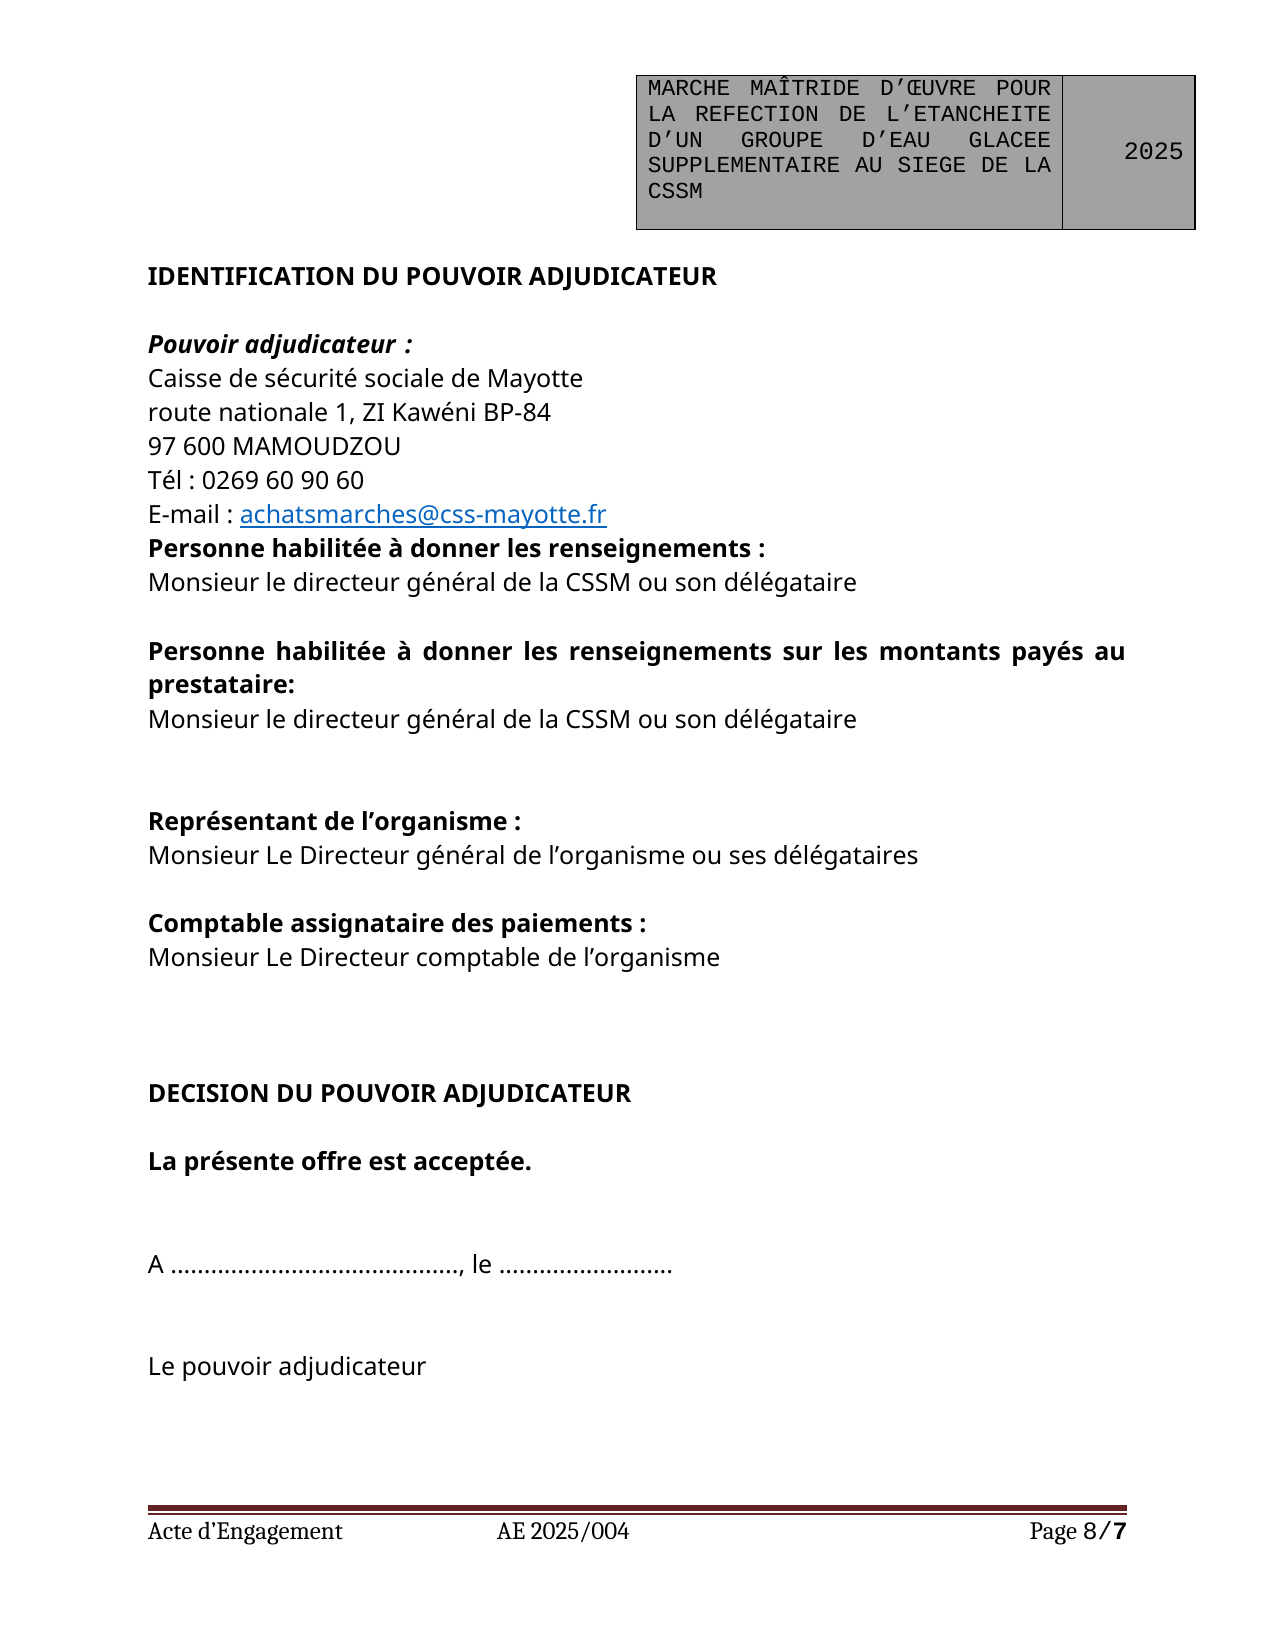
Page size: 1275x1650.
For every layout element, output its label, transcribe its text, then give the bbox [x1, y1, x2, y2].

text Monsieur le directeur général de la CSSM ou son délégataire [148, 701, 1127, 735]
text Personne habilitée à donner les renseignements : [148, 531, 1127, 565]
text A ..........................................., le .......................... [148, 1246, 1127, 1280]
text Le pouvoir adjudicateur [148, 1348, 1127, 1382]
text Tél : 0269 60 90 60 [148, 463, 1127, 497]
text Monsieur Le Directeur comptable de l’organisme [148, 940, 1127, 974]
text IDENTIFICATION DU POUVOIR ADJUDICATEUR [148, 258, 1127, 292]
text Pouvoir adjudicateur : [148, 327, 1127, 361]
text Comptable assignataire des paiements : [148, 906, 1127, 940]
text Monsieur Le Directeur général de l’organisme ou ses délégataires [148, 837, 1127, 872]
text Personne habilitée à donner les renseignements sur les montants payés au prestataire: [148, 633, 1127, 701]
text La présente offre est acceptée. [148, 1144, 1127, 1178]
text E-mail : achatsmarches@css-mayotte.fr [148, 497, 1127, 531]
text Monsieur le directeur général de la CSSM ou son délégataire [148, 565, 1127, 599]
text 97 600 MAMOUDZOU [148, 429, 1127, 463]
text Représentant de l’organisme : [148, 803, 1127, 837]
text Caisse de sécurité sociale de Mayotte [148, 361, 1127, 395]
text route nationale 1, ZI Kawéni BP-84 [148, 395, 1127, 429]
text DECISION DU POUVOIR ADJUDICATEUR [148, 1076, 1127, 1110]
